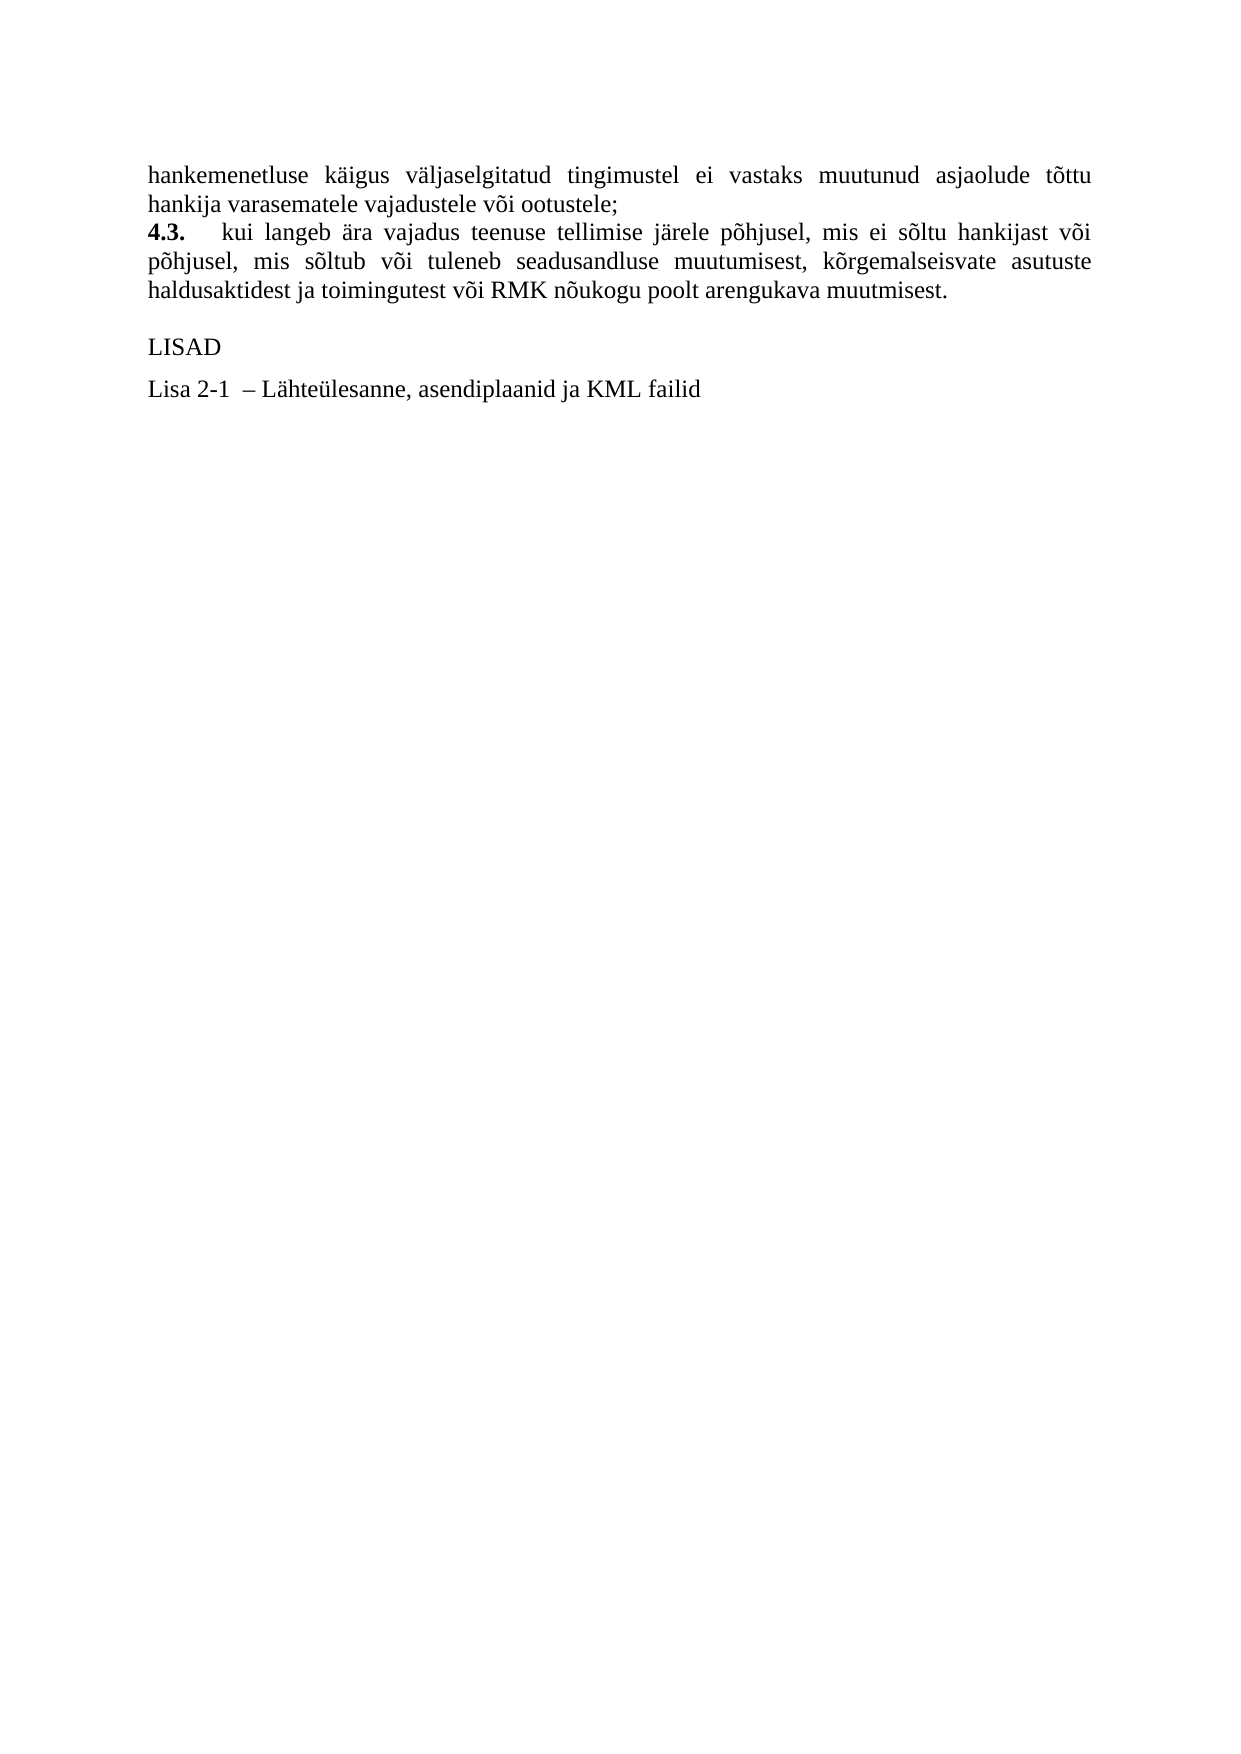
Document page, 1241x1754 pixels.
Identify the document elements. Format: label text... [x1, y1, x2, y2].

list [148, 160, 1093, 217]
list kui langeb ära vajadus teenuse tellimise järele põhjusel, mis ei sõltu hankijast või põhjusel, mis sõltub või tuleneb seadusandluse muutumisest, kõrgemalseisvate asutuste haldusaktidest ja toimingutest või RMK nõukogu poolt arengukava muutmisest. [148, 217, 1093, 304]
list Lisa 2-1 – Lähteülesanne, asendiplaanid ja KML failid [148, 374, 1093, 402]
text LISAD [148, 332, 1093, 361]
